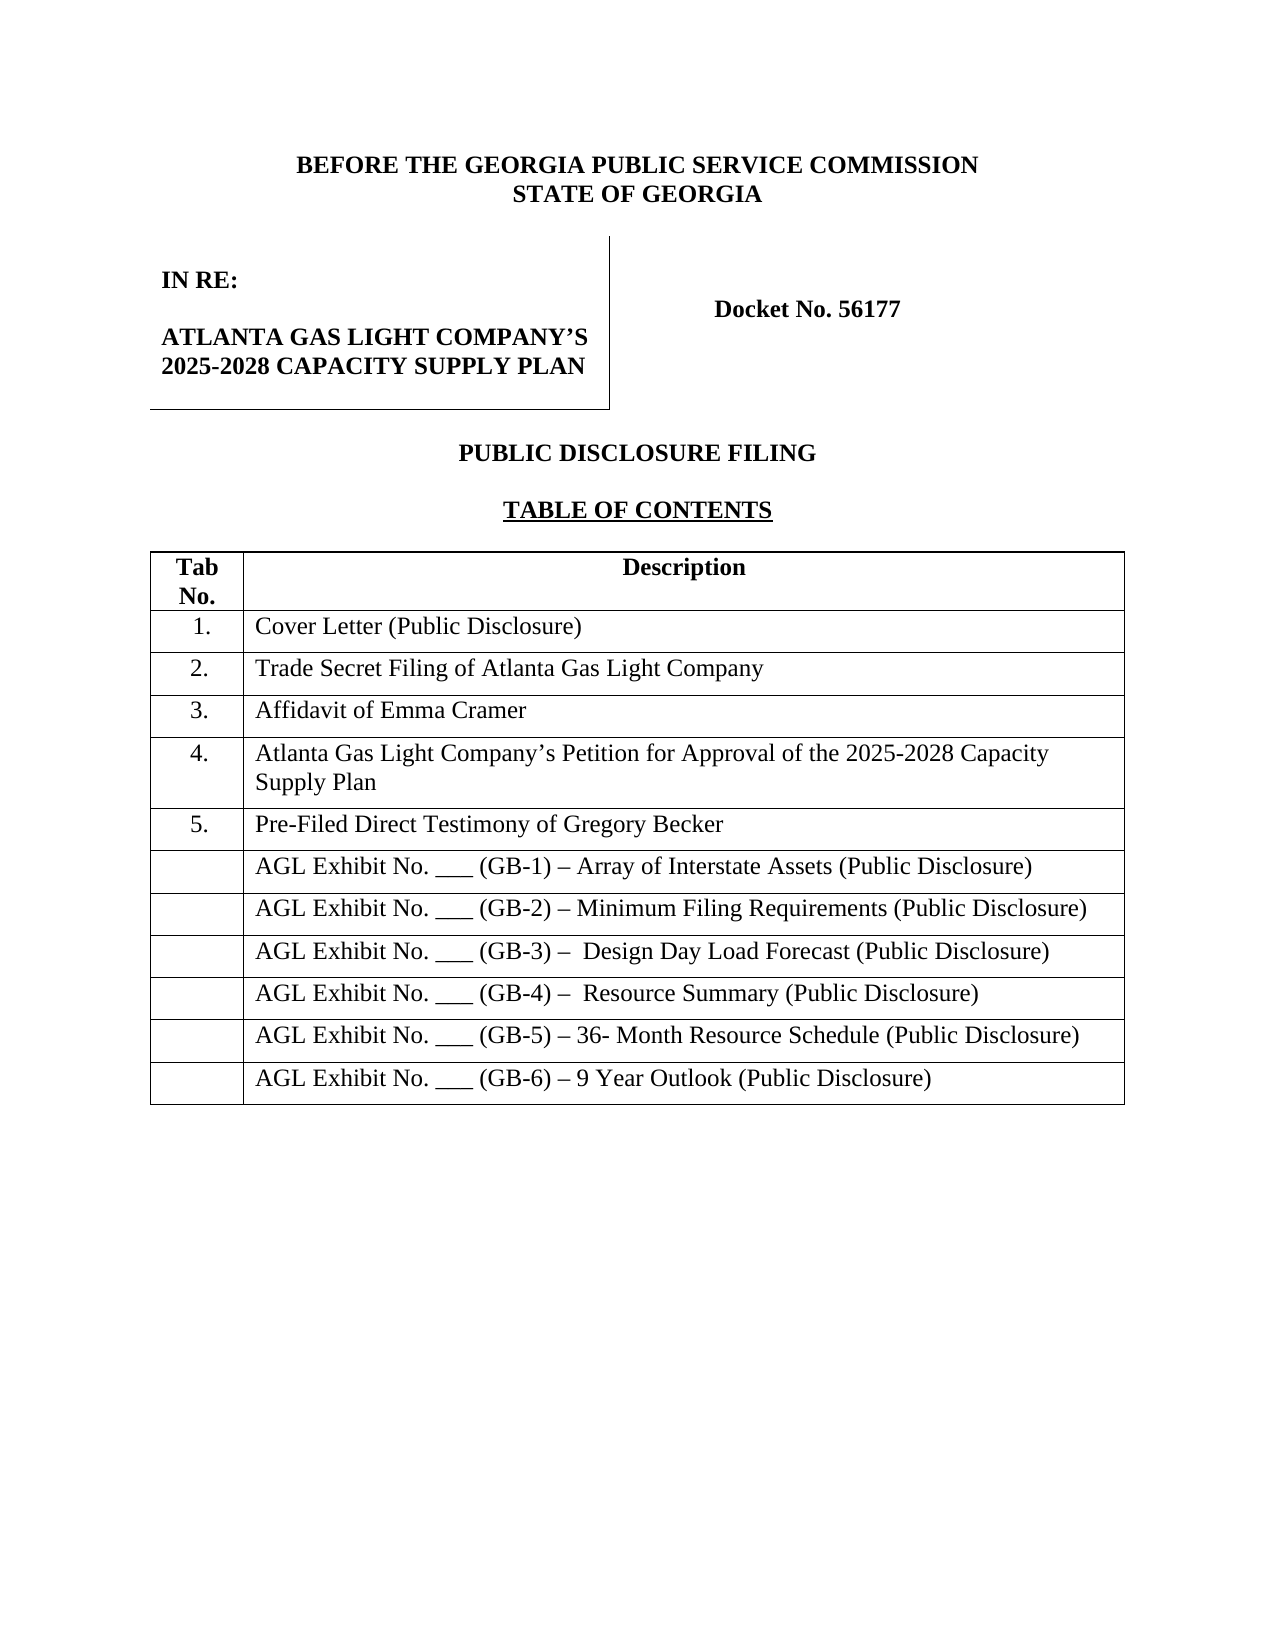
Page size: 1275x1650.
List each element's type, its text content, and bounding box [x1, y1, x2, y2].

table_cell AGL Exhibit No. ___ (GB-2) – Minimum Filing Requirements (Public Disclosure) [244, 894, 1124, 935]
table_cell Atlanta Gas Light Company’s Petition for Approval of the 2025-2028 Capacity Supply Plan [244, 738, 1124, 808]
text TABLE OF CONTENTS [150, 495, 1125, 524]
table_cell [151, 809, 243, 850]
table_cell Affidavit of Emma Cramer [244, 696, 1124, 737]
table_cell AGL Exhibit No. ___ (GB-6) – 9 Year Outlook (Public Disclosure) [244, 1063, 1124, 1104]
table_cell [151, 936, 243, 977]
table_cell [151, 1063, 243, 1104]
table_cell [151, 738, 243, 808]
text PUBLIC DISCLOSURE FILING [150, 438, 1125, 467]
table_cell Pre-Filed Direct Testimony of Gregory Becker [244, 809, 1124, 850]
table_cell AGL Exhibit No. ___ (GB-5) – 36- Month Resource Schedule (Public Disclosure) [244, 1020, 1124, 1062]
table_cell Trade Secret Filing of Atlanta Gas Light Company [244, 653, 1124, 694]
table_cell [151, 696, 243, 737]
table_header IN RE: ATLANTA GAS LIGHT COMPANY’S 2025-2028 CAPACITY SUPPLY PLAN [150, 236, 609, 409]
text BEFORE THE GEORGIA PUBLIC SERVICE COMMISSION [150, 150, 1125, 179]
table_cell AGL Exhibit No. ___ (GB-3) – Design Day Load Forecast (Public Disclosure) [244, 936, 1124, 977]
table_cell [151, 653, 243, 694]
table_cell AGL Exhibit No. ___ (GB-1) – Array of Interstate Assets (Public Disclosure) [244, 851, 1124, 892]
table_header Description [244, 553, 1124, 610]
text STATE OF GEORGIA [150, 179, 1125, 207]
table_cell Cover Letter (Public Disclosure) [244, 611, 1124, 652]
table_cell [151, 894, 243, 935]
table_cell [151, 851, 243, 892]
table_cell [151, 1020, 243, 1062]
table_header Tab No. [151, 553, 243, 610]
table_cell [151, 611, 243, 652]
table_cell [151, 978, 243, 1019]
table_header Docket No. 56177 [610, 236, 1050, 409]
table_cell AGL Exhibit No. ___ (GB-4) – Resource Summary (Public Disclosure) [244, 978, 1124, 1019]
